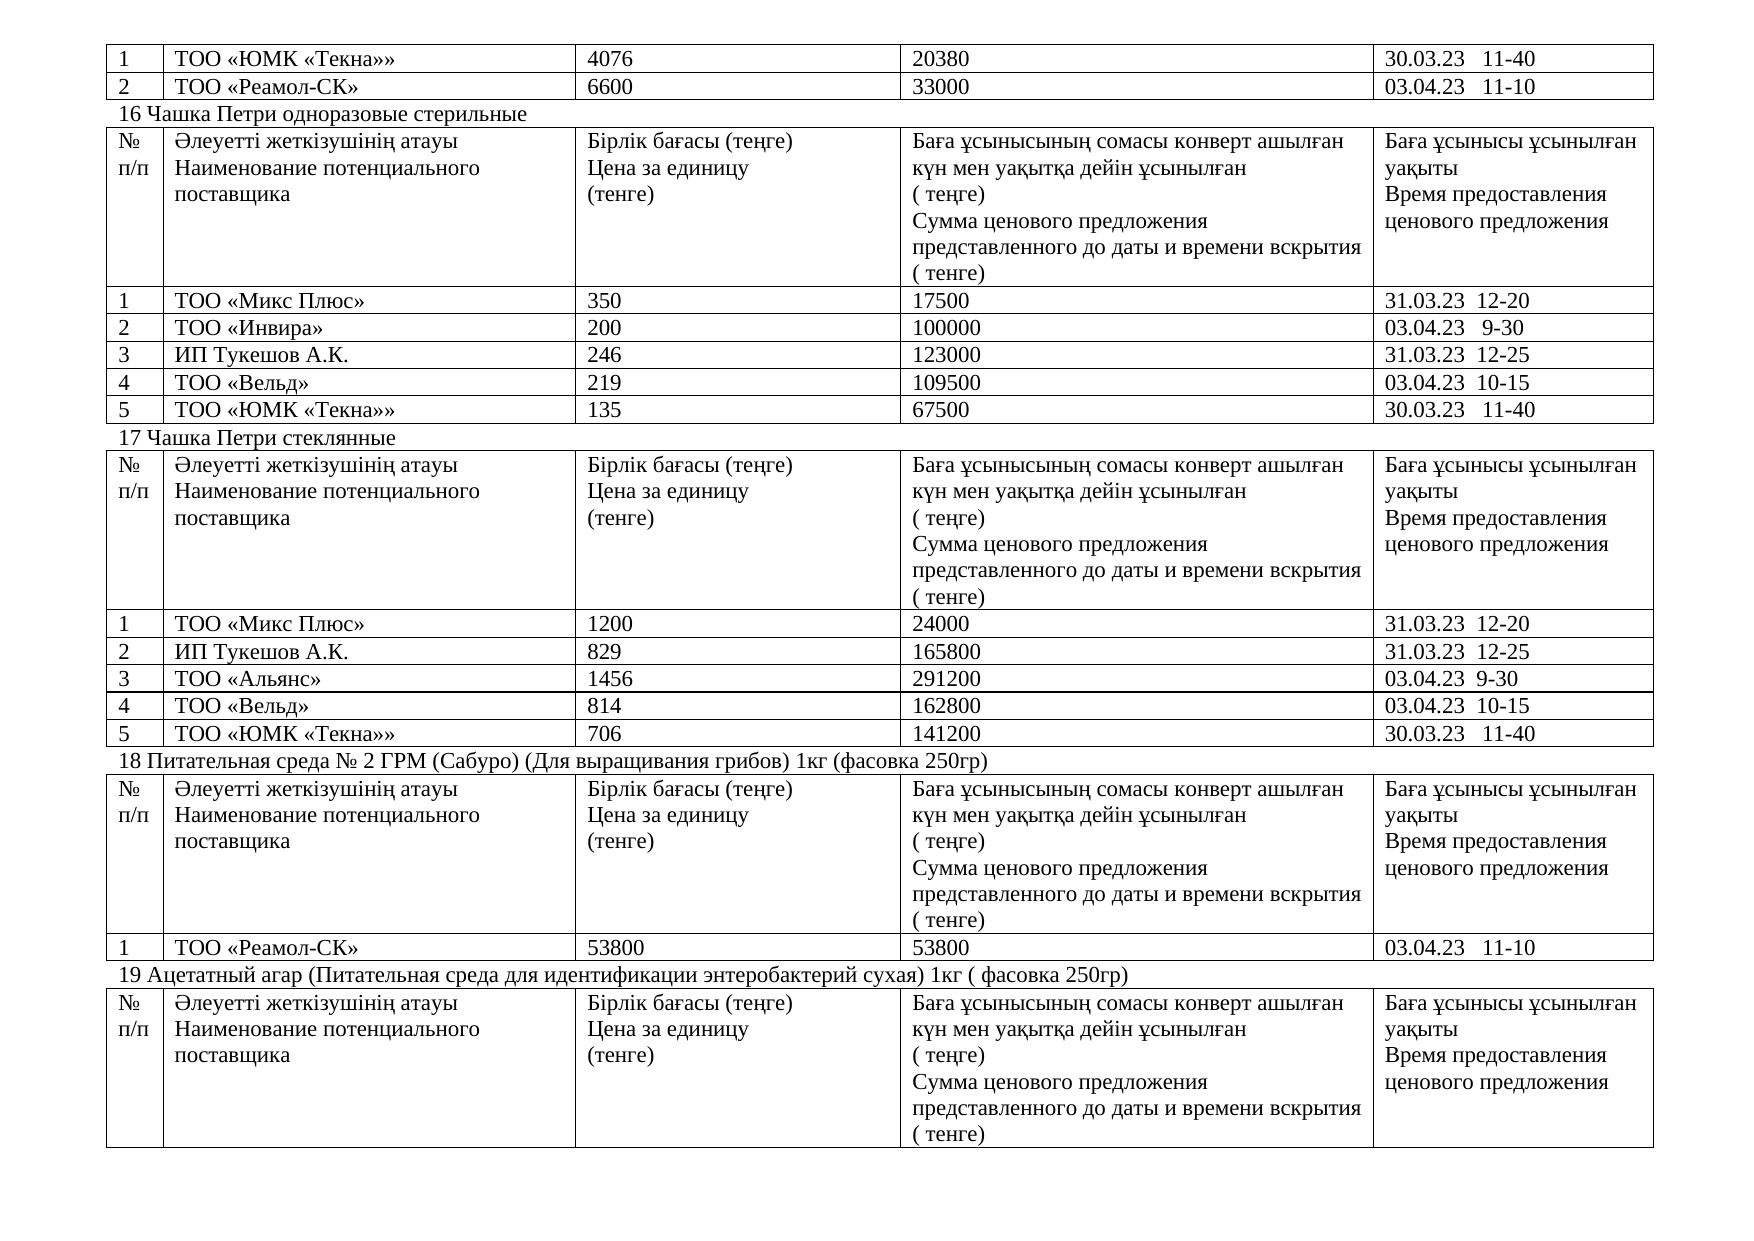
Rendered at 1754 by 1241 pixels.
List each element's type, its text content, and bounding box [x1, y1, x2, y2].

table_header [164, 989, 575, 1147]
table_header Баға ұсынысы ұсынылған уақыты Время предоставления ценового предложения [1374, 775, 1653, 933]
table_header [164, 128, 575, 286]
table_cell 706 [576, 720, 900, 746]
table_cell 246 [576, 342, 900, 368]
table_cell 5 [107, 720, 163, 746]
table_cell 4 [107, 369, 163, 395]
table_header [1374, 128, 1653, 286]
table_cell 1 [107, 934, 163, 960]
table_cell 1 [107, 287, 163, 313]
table_cell 219 [576, 369, 900, 395]
table_cell 31.03.23 12-25 [1374, 638, 1653, 664]
table_cell 350 [576, 287, 900, 313]
table_cell ТОО «ЮМК «Текна»» [164, 720, 575, 746]
table_cell 03.04.23 11-10 [1374, 73, 1653, 99]
table_cell ТОО «ЮМК «Текна»» [164, 396, 575, 423]
table_cell 2 [107, 314, 163, 341]
table_cell 03.04.23 9-30 [1374, 665, 1653, 691]
table_cell 03.04.23 10-15 [1374, 693, 1653, 719]
table_cell 30.03.23 11-40 [1374, 720, 1653, 746]
table_cell 829 [576, 638, 900, 664]
table_cell 4076 [576, 45, 900, 72]
table_cell 4 [107, 693, 163, 719]
table_cell 1200 [576, 610, 900, 637]
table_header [576, 989, 900, 1147]
table_cell 03.04.23 11-10 [1374, 934, 1653, 960]
table_cell 3 [107, 665, 163, 691]
table_header Баға ұсынысы ұсынылған уақыты Время предоставления ценового предложения [1374, 451, 1653, 609]
table_cell 53800 [576, 934, 900, 960]
table_cell 6600 [576, 73, 900, 99]
table_cell 53800 [901, 934, 1373, 960]
table_cell ИП Тукешов А.К. [164, 342, 575, 368]
text 17 Чашка Петри стеклянные [118, 424, 1636, 450]
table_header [901, 128, 1373, 286]
table_cell 3 [107, 342, 163, 368]
table_cell 1 [107, 610, 163, 637]
table_cell 20380 [901, 45, 1373, 72]
table_cell 1456 [576, 665, 900, 691]
table_cell 67500 [901, 396, 1373, 423]
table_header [1374, 989, 1653, 1147]
table_cell ТОО «Инвира» [164, 314, 575, 341]
table_cell 814 [576, 693, 900, 719]
table_header № п/п [107, 128, 163, 286]
table_cell 30.03.23 11-40 [1374, 396, 1653, 423]
table_header Әлеуетті жеткізушінің атауы Наименование потенциального поставщика [164, 451, 575, 609]
table_cell 1 [107, 45, 163, 72]
table_cell ТОО «Реамол-СК» [164, 934, 575, 960]
table_cell ТОО «Альянс» [164, 665, 575, 691]
table_cell 31.03.23 12-20 [1374, 287, 1653, 313]
table_cell ТОО «Вельд» [164, 369, 575, 395]
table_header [576, 128, 900, 286]
table_cell ИП Тукешов А.К. [164, 638, 575, 664]
table_cell 200 [576, 314, 900, 341]
table_header Әлеуетті жеткізушінің атауы Наименование потенциального поставщика [164, 775, 575, 933]
text 19 Ацетатный агар (Питательная среда для идентификации энтеробактерий сухая) 1кг ( фасовка 250гр) [118, 961, 1636, 988]
table_cell 100000 [901, 314, 1373, 341]
table_cell 31.03.23 12-20 [1374, 610, 1653, 637]
table_cell 165800 [901, 638, 1373, 664]
table_cell 17500 [901, 287, 1373, 313]
table_cell 33000 [901, 73, 1373, 99]
table_cell 31.03.23 12-25 [1374, 342, 1653, 368]
table_header № п/п [107, 451, 163, 609]
table_cell ТОО «Вельд» [164, 693, 575, 719]
table_cell ТОО «Реамол-СК» [164, 73, 575, 99]
table_header № п/п [107, 775, 163, 933]
table_cell 2 [107, 73, 163, 99]
table_cell 30.03.23 11-40 [1374, 45, 1653, 72]
text 18 Питательная среда № 2 ГРМ (Сабуро) (Для выращивания грибов) 1кг (фасовка 250гр) [118, 747, 1636, 774]
table_cell ТОО «Микс Плюс» [164, 610, 575, 637]
table_cell 135 [576, 396, 900, 423]
table_cell 5 [107, 396, 163, 423]
table_cell 03.04.23 10-15 [1374, 369, 1653, 395]
table_cell 123000 [901, 342, 1373, 368]
table_cell 291200 [901, 665, 1373, 691]
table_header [901, 989, 1373, 1147]
table_header Бірлік бағасы (теңге) Цена за единицу (тенге) [576, 451, 900, 609]
table_cell 141200 [901, 720, 1373, 746]
table_header Бірлік бағасы (теңге) Цена за единицу (тенге) [576, 775, 900, 933]
table_cell 24000 [901, 610, 1373, 637]
text 16 Чашка Петри одноразовые стерильные [118, 100, 1636, 127]
table_cell 162800 [901, 693, 1373, 719]
table_cell ТОО «ЮМК «Текна»» [164, 45, 575, 72]
table_header № п/п [107, 989, 163, 1147]
table_cell ТОО «Микс Плюс» [164, 287, 575, 313]
table_cell 109500 [901, 369, 1373, 395]
table_cell 2 [107, 638, 163, 664]
table_cell 03.04.23 9-30 [1374, 314, 1653, 341]
